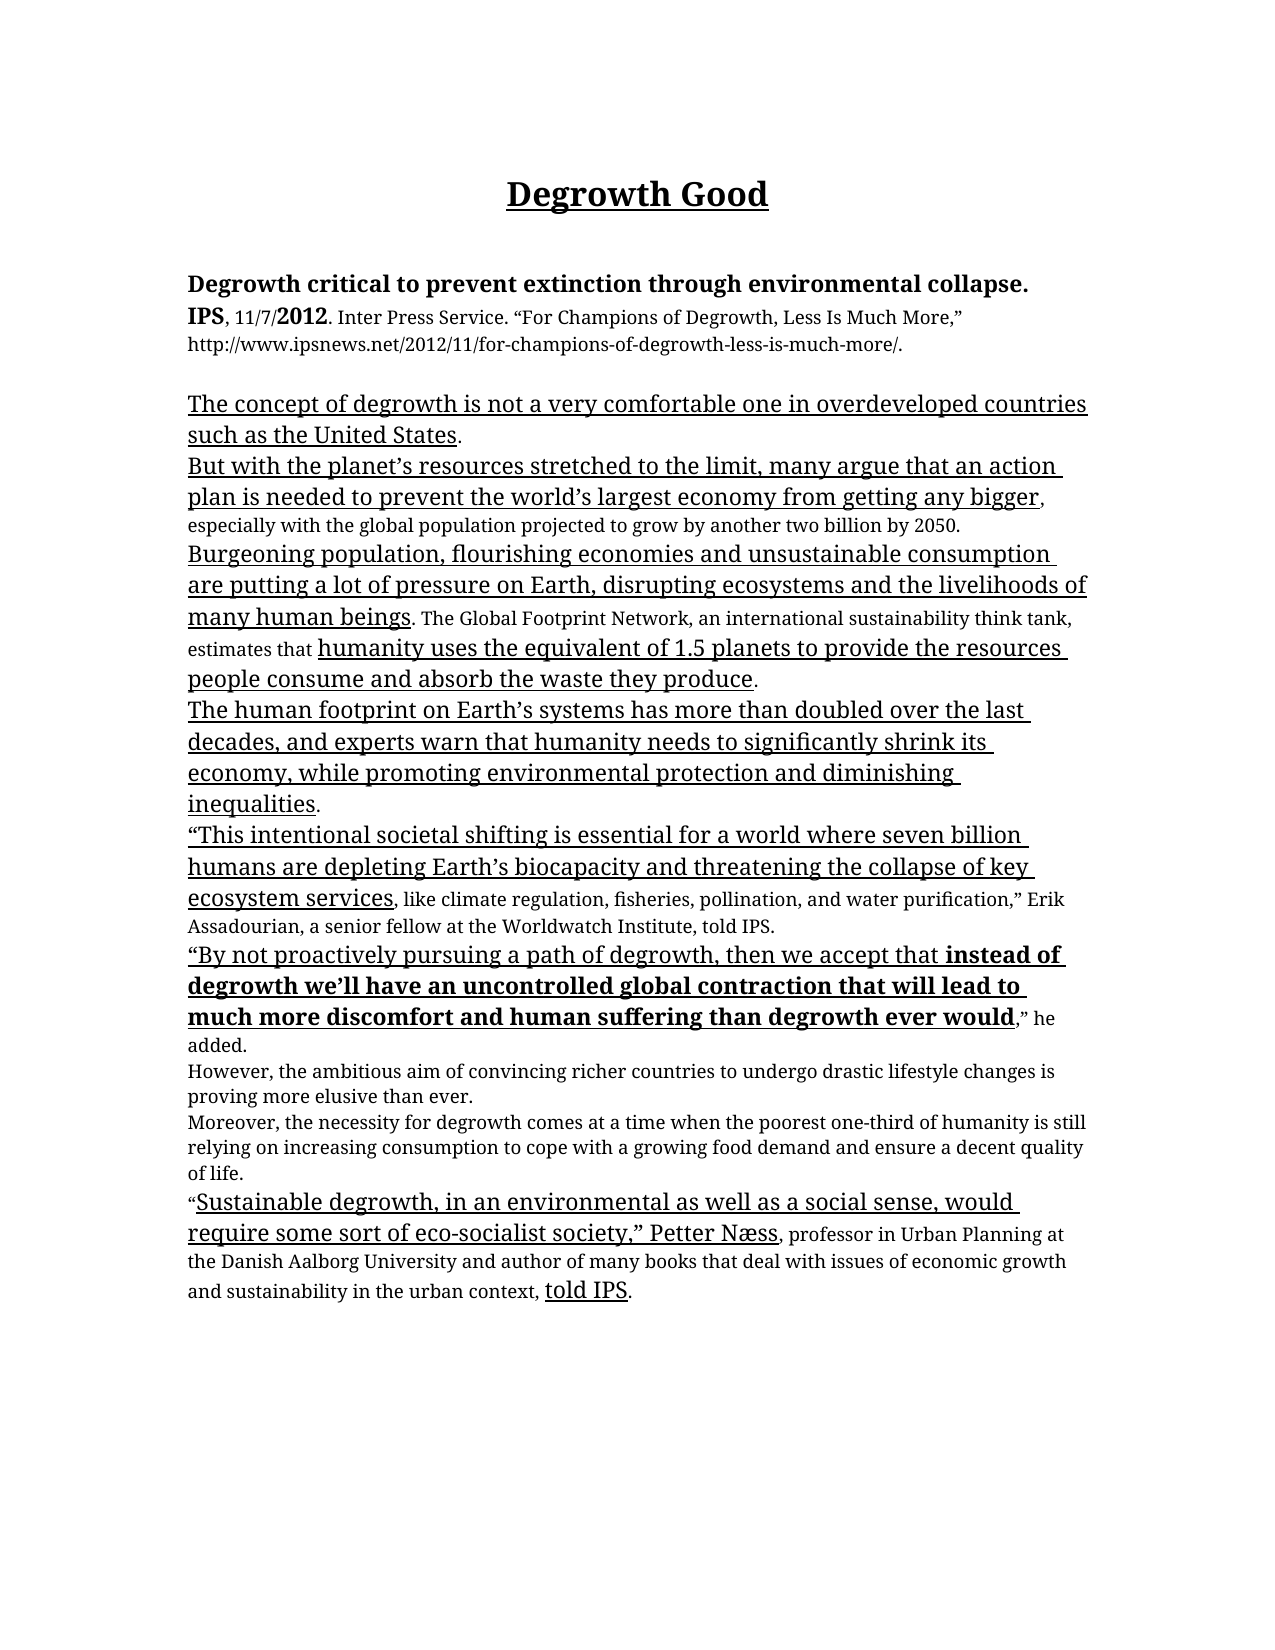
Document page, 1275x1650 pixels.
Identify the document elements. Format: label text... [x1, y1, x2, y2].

subtitle Degrowth critical to prevent extinction through environmental collapse. [187, 268, 1087, 299]
text “By not proactively pursuing a path of degrowth, then we accept that instead of degrowth we’ll have an uncontrolled global contraction that will lead to much more discomfort and human suffering than degrowth ever would,” he added. [187, 939, 1087, 1058]
text But with the planet’s resources stretched to the limit, many argue that an action plan is needed to prevent the world’s largest economy from getting any bigger, especially with the global population projected to grow by another two billion by 2050. [187, 450, 1087, 538]
text “Sustainable degrowth, in an environmental as well as a social sense, would require some sort of eco-socialist society,” Petter Næss, professor in Urban Planning at the Danish Aalborg University and author of many books that deal with issues of economic growth and sustainability in the urban context, told IPS. [187, 1186, 1087, 1305]
text Burgeoning population, flourishing economies and unsustainable consumption are putting a lot of pressure on Earth, disrupting ecosystems and the livelihoods of many human beings. The Global Footprint Network, an international sustainability think tank, estimates that humanity uses the equivalent of 1.5 planets to provide the resources people consume and absorb the waste they produce. [187, 597, 1087, 694]
text Moreover, the necessity for degrowth comes at a time when the poorest one-third of humanity is still relying on increasing consumption to cope with a growing food demand and ensure a decent quality of life. [187, 1109, 1087, 1186]
text However, the ambitious aim of convincing richer countries to undergo drastic lifestyle changes is proving more elusive than ever. [187, 1058, 1087, 1109]
text IPS, 11/7/2012. Inter Press Service. “For Champions of Degrowth, Less Is Much More,” http://www.ipsnews.net/2012/11/for-champions-of-degrowth-less-is-much-more/. [187, 299, 1087, 356]
text The concept of degrowth is not a very comfortable one in overdeveloped countries such as the United States. [187, 415, 1087, 450]
text The human footprint on Earth’s systems has more than doubled over the last decades, and experts warn that humanity needs to significantly shrink its economy, while promoting environmental protection and diminishing inequalities. [187, 694, 1087, 819]
text Burgeoning population, flourishing economies and unsustainable consumption are putting a lot of pressure on Earth, disrupting ecosystems and the livelihoods of many human beings. The Global Footprint Network, an international sustainability think tank, estimates that humanity uses the equivalent of 1.5 planets to provide the resources people consume and absorb the waste they produce. [187, 538, 1087, 596]
subtitle Degrowth Good [187, 171, 1087, 216]
text “This intentional societal shifting is essential for a world where seven billion humans are depleting Earth’s biocapacity and threatening the collapse of key ecosystem services, like climate regulation, fisheries, pollination, and water purification,” Erik Assadourian, a senior fellow at the Worldwatch Institute, told IPS. [187, 819, 1087, 939]
text The concept of degrowth is not a very comfortable one in overdeveloped countries such as the United States. [187, 388, 1087, 414]
